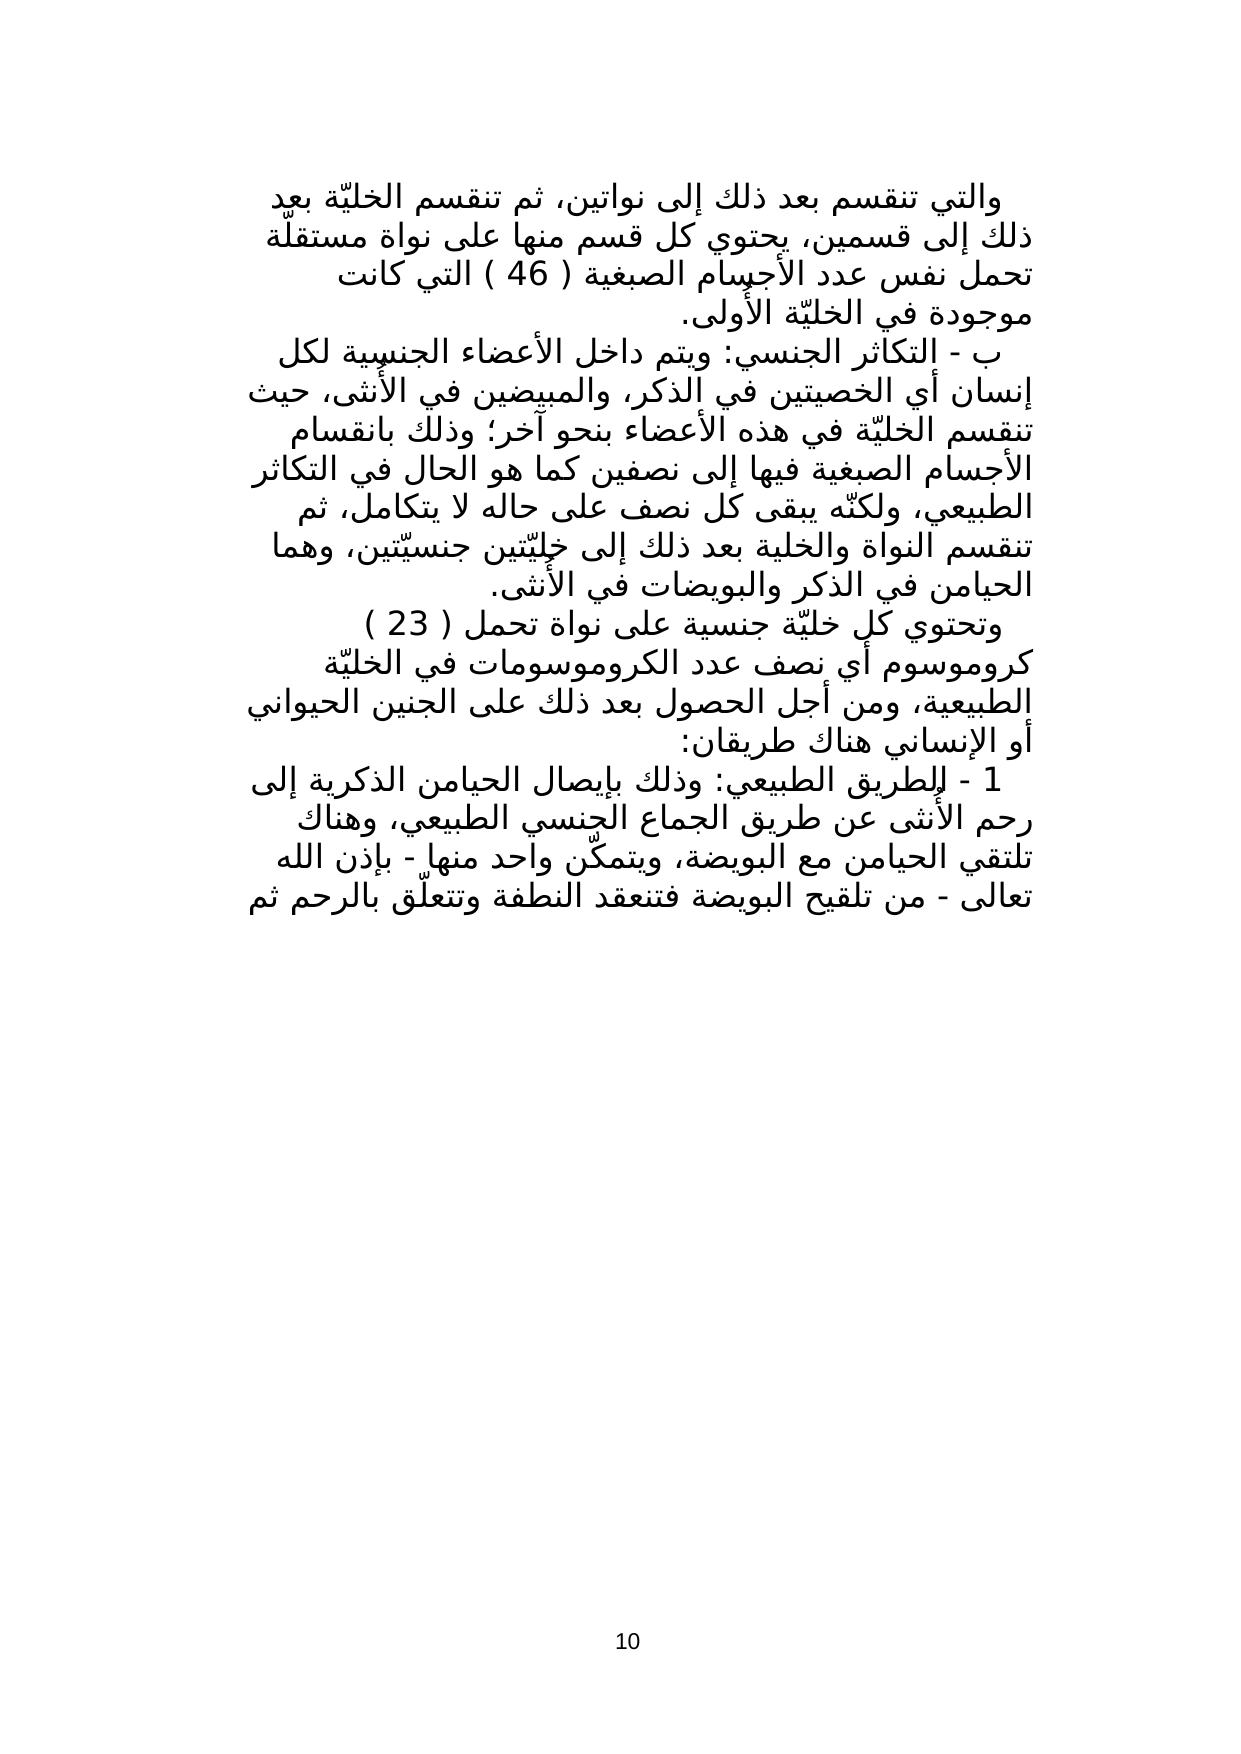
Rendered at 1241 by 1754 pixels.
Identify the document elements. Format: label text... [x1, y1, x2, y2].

text وتحتوي كل خليّة جنسية على نواة تحمل ( 23 ) كروموسوم أي نصف عدد الكروموسومات في الخليّة الطبيعية، ومن أجل الحصول بعد ذلك على الجنين الحيواني أو الإنساني هناك طريقان: [222, 604, 1033, 760]
text ب - التكاثر الجنسي: ويتم داخل الأعضاء الجنسية لكل إنسان أي الخصيتين في الذكر، والمبيضين في الأُنثى، حيث تنقسم الخليّة في هذه الأعضاء بنحو آخر؛ وذلك بانقسام الأجسام الصبغية فيها إلى نصفين كما هو الحال في التكاثر الطبيعي، ولكنّه يبقى كل نصف على حاله لا يتكامل، ثم تنقسم النواة والخلية بعد ذلك إلى خليّتين جنسيّتين، وهما الحيامن في الذكر والبويضات في الأُنثى. [222, 333, 1033, 604]
text والتي تنقسم بعد ذلك إلى نواتين، ثم تنقسم الخليّة بعد ذلك إلى قسمين، يحتوي كل قسم منها على نواة مستقلّة تحمل نفس عدد الأجسام الصبغية ( 46 ) التي كانت موجودة في الخليّة الأُولى. [222, 177, 1033, 333]
text 1 - الطريق الطبيعي: وذلك بإيصال الحيامن الذكرية إلى رحم الأُنثى عن طريق الجماع الجنسي الطبيعي، وهناك تلتقي الحيامن مع البويضة، ويتمكّن واحد منها - بإذن الله تعالى - من تلقيح البويضة فتنعقد النطفة وتتعلّق بالرحم ثم [222, 760, 1033, 915]
